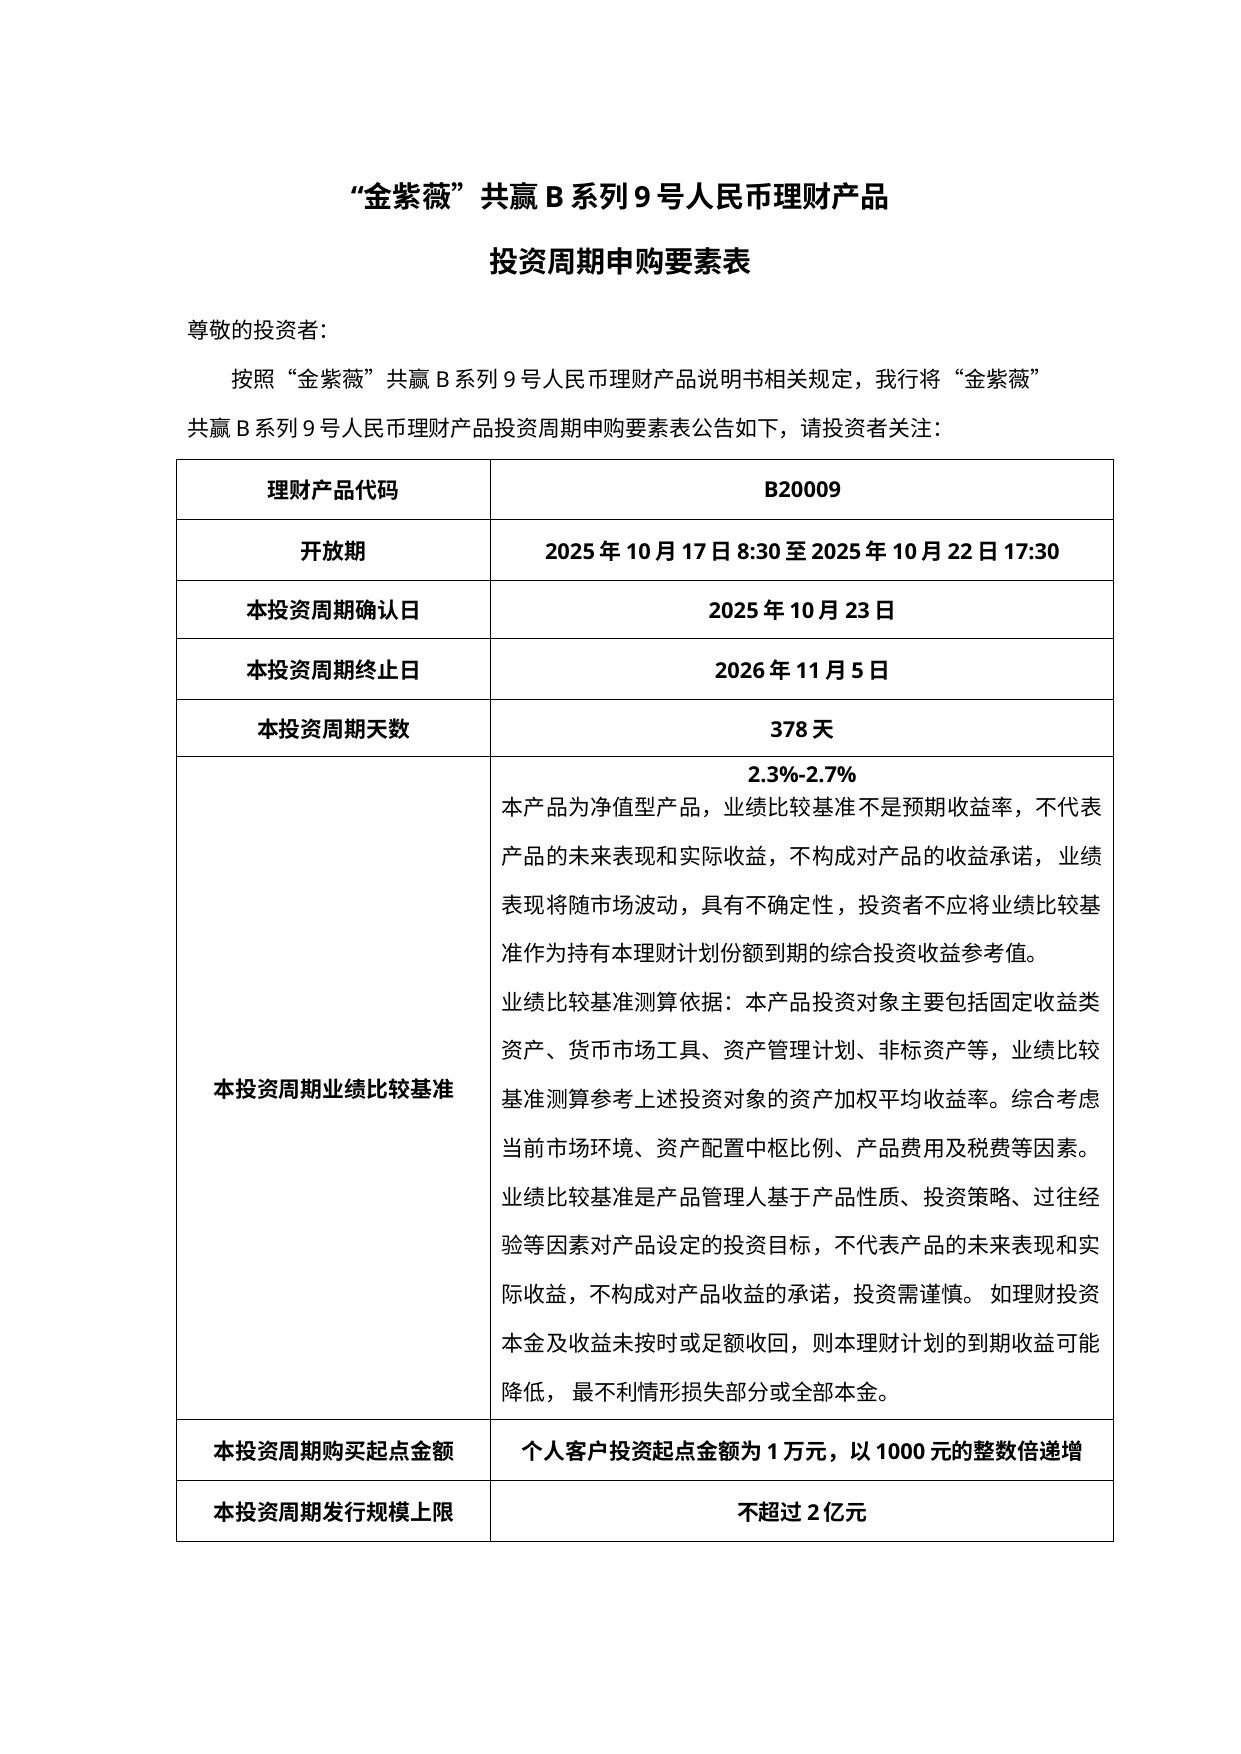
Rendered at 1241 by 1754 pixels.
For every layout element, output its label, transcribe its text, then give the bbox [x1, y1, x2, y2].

text “金紫薇”共赢B系列9号人民币理财产品 [187, 162, 1053, 227]
table_cell 本投资周期业绩比较基准 [177, 757, 490, 1419]
table_header B20009 [491, 460, 1113, 519]
table_cell 本投资周期发行规模上限 [177, 1481, 490, 1541]
table_cell 2.3%-2.7% 本产品为净值型产品，业绩比较基准不是预期收益率，不代表产品的未来表现和实际收益，不构成对产品的收益承诺，业绩表现将随市场波动，具有不确定性，投资者不应将业绩比较基准作为持有本理财计划份额到期的综合投资收益参考值。 业绩比较基准测算依据：本产品投资对象主要包括固定收益类资产、货币市场工具、资产管理计划、非标资产等，业绩比较基准测算参考上述投资对象的资产加权平均收益率。综合考虑当前市场环境、资产配置中枢比例、产品费用及税费等因素。业绩比较基准是产品管理人基于产品性质、投资策略、过往经验等因素对产品设定的投资目标，不代表产品的未来表现和实际收益，不构成对产品收益的承诺，投资需谨慎。 如理财投资本金及收益未按时或足额收回，则本理财计划的到期收益可能降低， 最不利情形损失部分或全部本金。 [491, 757, 1113, 1419]
table_cell 本投资周期终止日 [177, 639, 490, 698]
table_cell 个人客户投资起点金额为1万元，以1000元的整数倍递增 [491, 1420, 1113, 1480]
table_header 理财产品代码 [177, 460, 490, 519]
text 尊敬的投资者： [187, 313, 1053, 346]
table_cell 本投资周期天数 [177, 700, 490, 756]
table_cell 2025年10月17日8:30至2025年10月22日17:30 [491, 520, 1113, 580]
table_cell 不超过2亿元 [491, 1481, 1113, 1541]
table_cell 开放期 [177, 520, 490, 580]
text 投资周期申购要素表 [187, 227, 1053, 292]
table_cell 378天 [491, 700, 1113, 756]
table_cell 本投资周期购买起点金额 [177, 1420, 490, 1480]
table_cell 2026年11月5日 [491, 639, 1113, 698]
text 按照“金紫薇”共赢B系列9号人民币理财产品说明书相关规定，我行将“金紫薇”共赢B系列9号人民币理财产品投资周期申购要素表公告如下，请投资者关注： [187, 361, 1053, 443]
table_cell 2025年10月23日 [491, 581, 1113, 638]
table_cell 本投资周期确认日 [177, 581, 490, 638]
